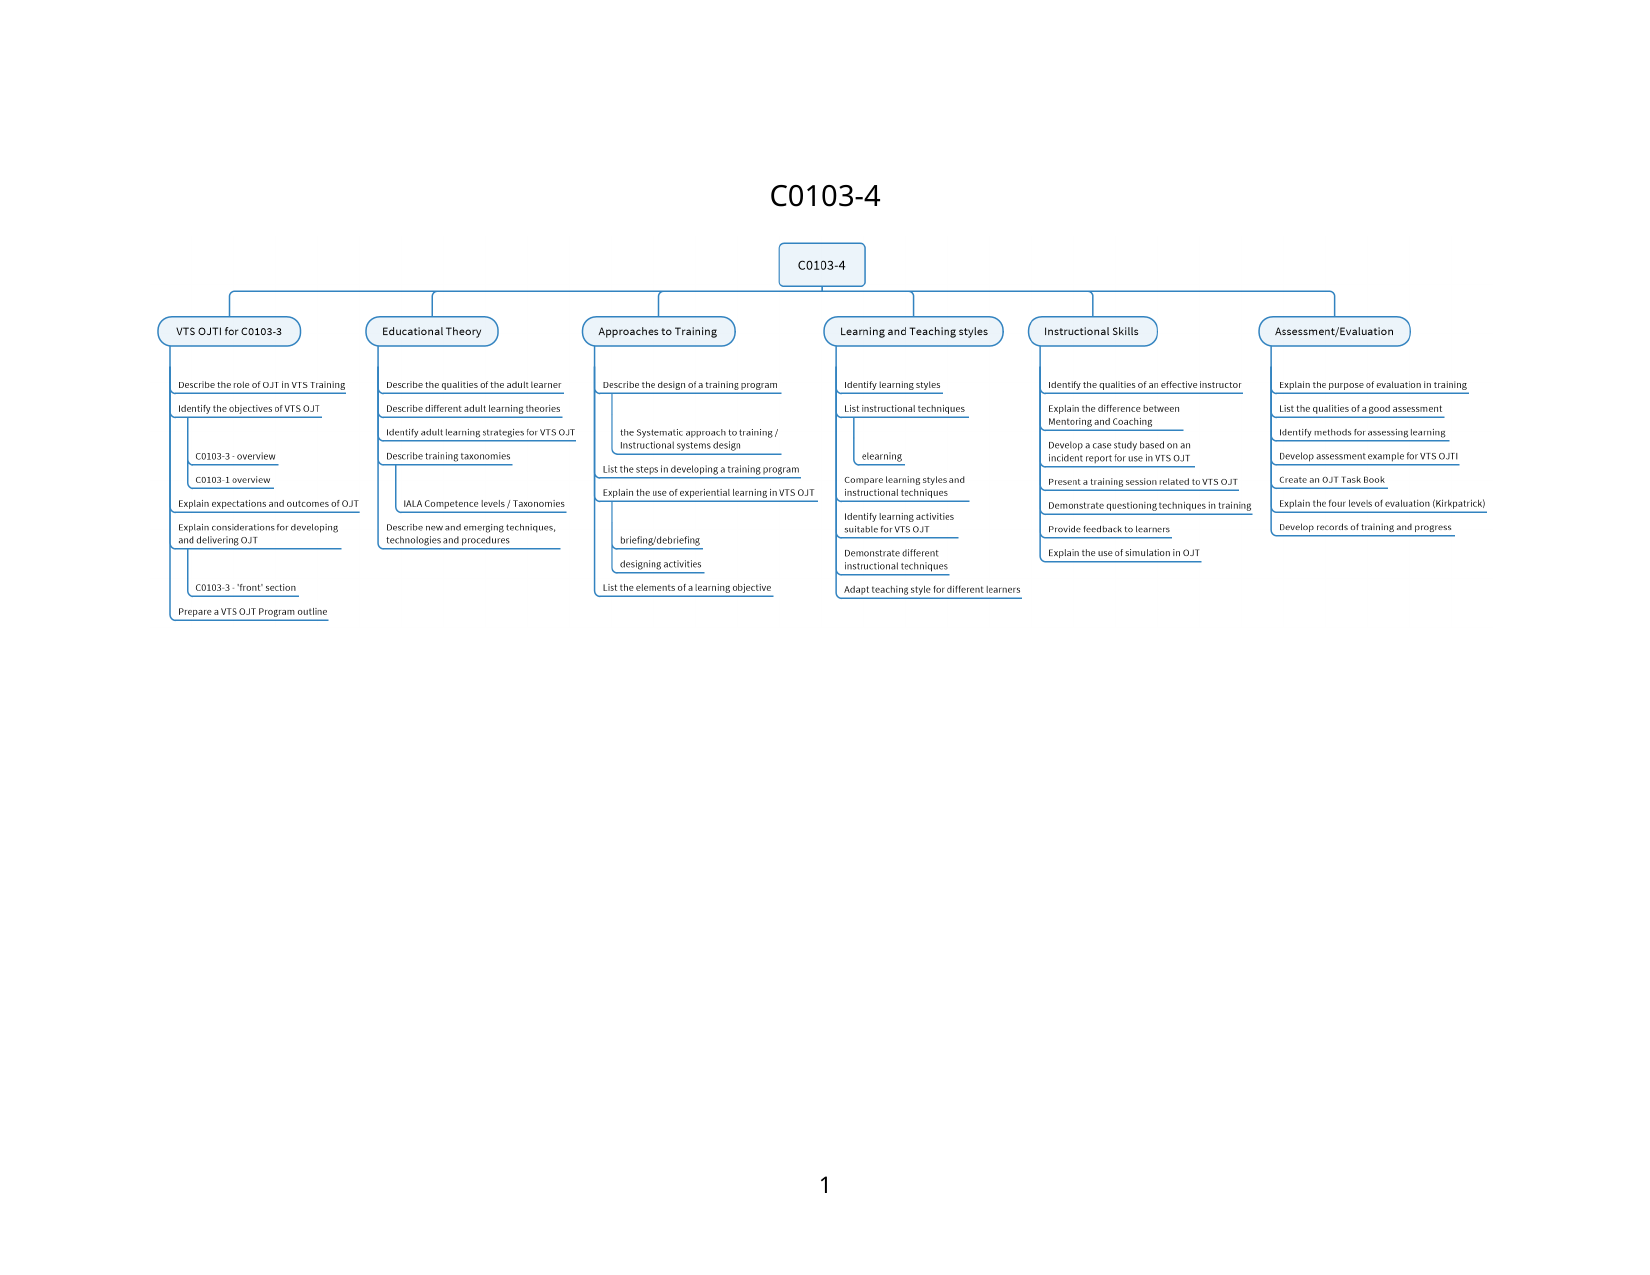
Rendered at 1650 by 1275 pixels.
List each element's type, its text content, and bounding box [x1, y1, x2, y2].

picture [150, 236, 1494, 628]
title C0103-4 [150, 175, 1500, 215]
